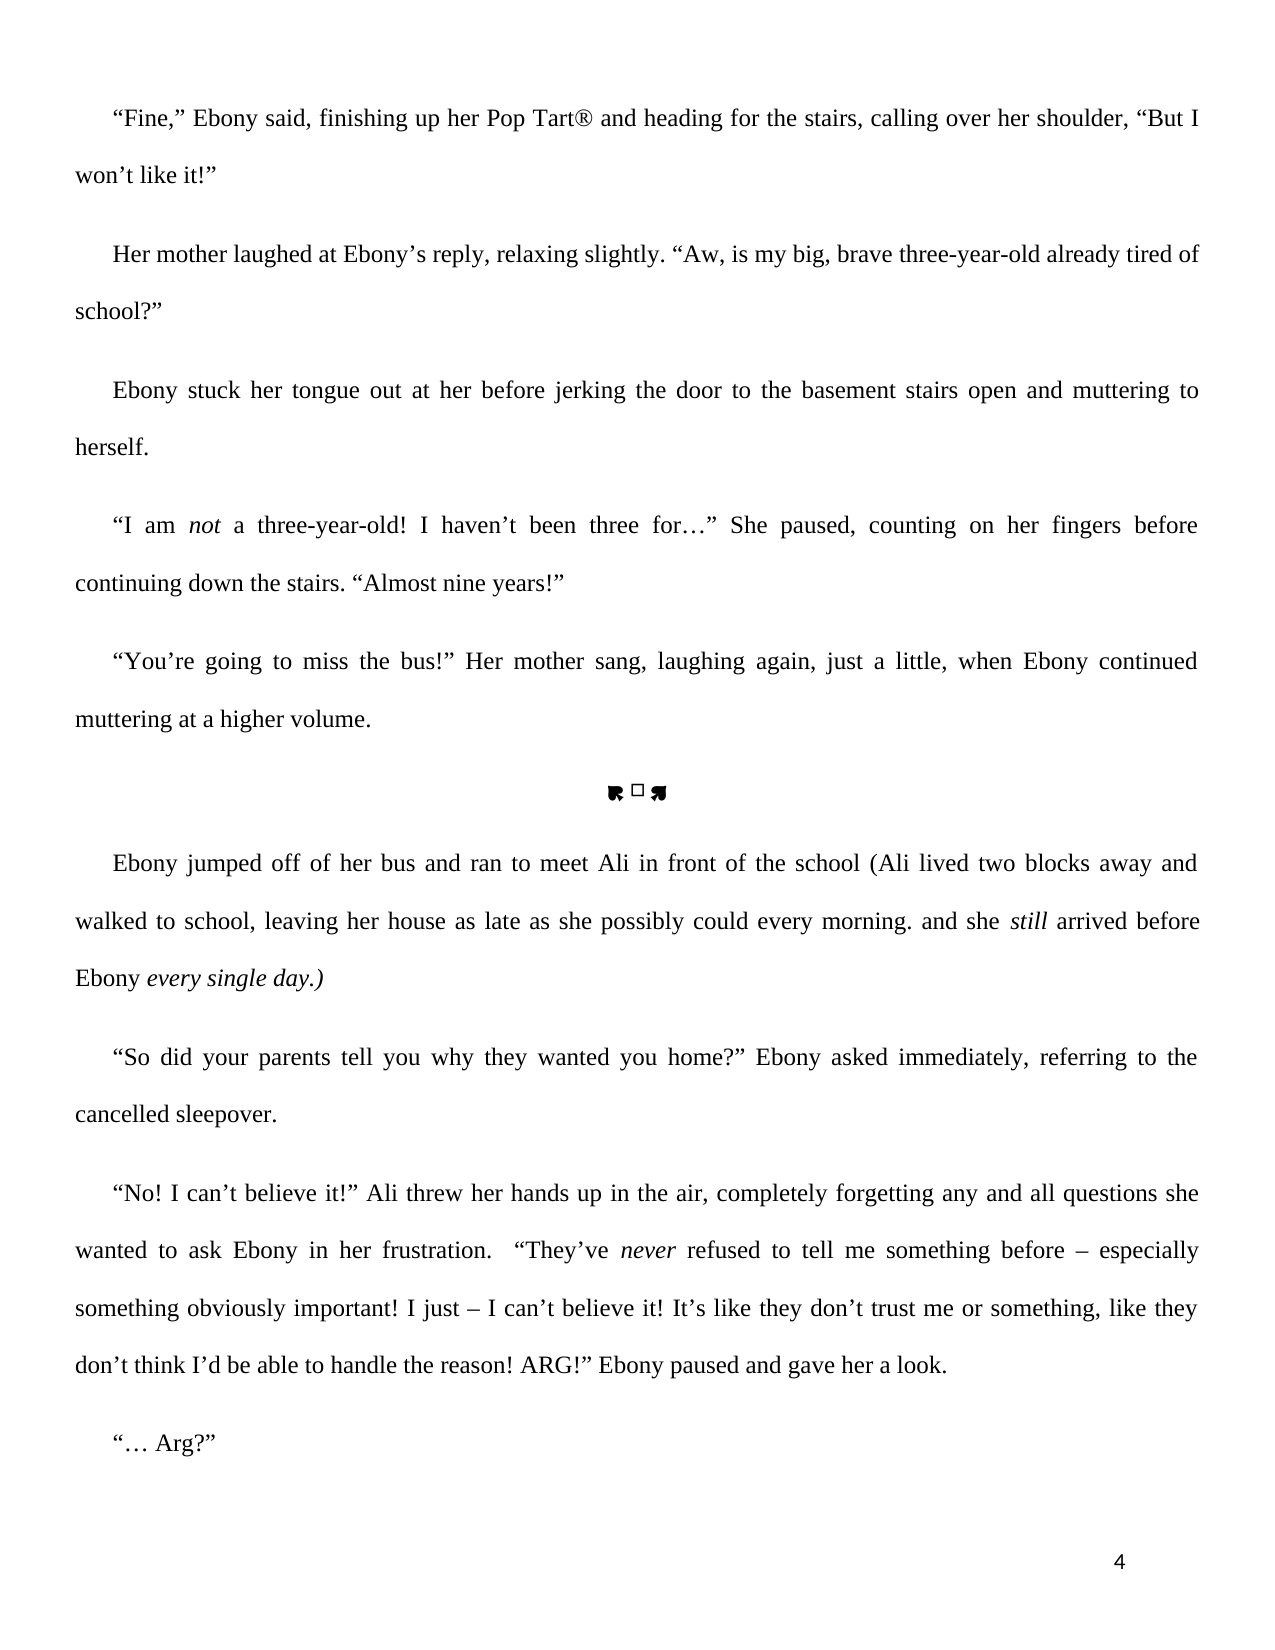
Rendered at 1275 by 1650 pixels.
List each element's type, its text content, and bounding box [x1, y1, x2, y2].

text Her mother laughed at Ebony’s reply, relaxing slightly. “Aw, is my big, brave three-year-old already tired of school?” [75, 239, 1200, 325]
text “I am not a three-year-old! I haven’t been three for…” She paused, counting on her fingers before continuing down the stairs. “Almost nine years!” [75, 511, 1200, 597]
text “Fine,” Ebony said, finishing up her Pop Tart® and heading for the stairs, calling over her shoulder, “But I won’t like it!” [75, 103, 1200, 189]
text Ebony jumped off of her bus and ran to meet Ali in front of the school (Ali lived two blocks away and walked to school, leaving her house as late as she possibly could every morning. and she still arrived before Ebony every single day.) [75, 848, 1200, 992]
text “So did your parents tell you why they wanted you home?” Ebony asked immediately, referring to the cancelled sleepover. [75, 1042, 1200, 1128]
text “No! I can’t believe it!” Ali threw her hands up in the air, completely forgetting any and all questions she wanted to ask Ebony in her frustration. “They’ve never refused to tell me something before – especially something obviously important! I just – I can’t believe it! It’s like they don’t trust me or something, like they don’t think I’d be able to handle the reason! ARG!” Ebony paused and gave her a look. [75, 1178, 1200, 1379]
text “… Arg?” [75, 1428, 1200, 1457]
text Ebony stuck her tongue out at her before jerking the door to the basement stairs open and muttering to herself. [75, 375, 1200, 461]
text “You’re going to miss the bus!” Her mother sang, laughing again, just a little, when Ebony continued muttering at a higher volume. [75, 646, 1200, 733]
